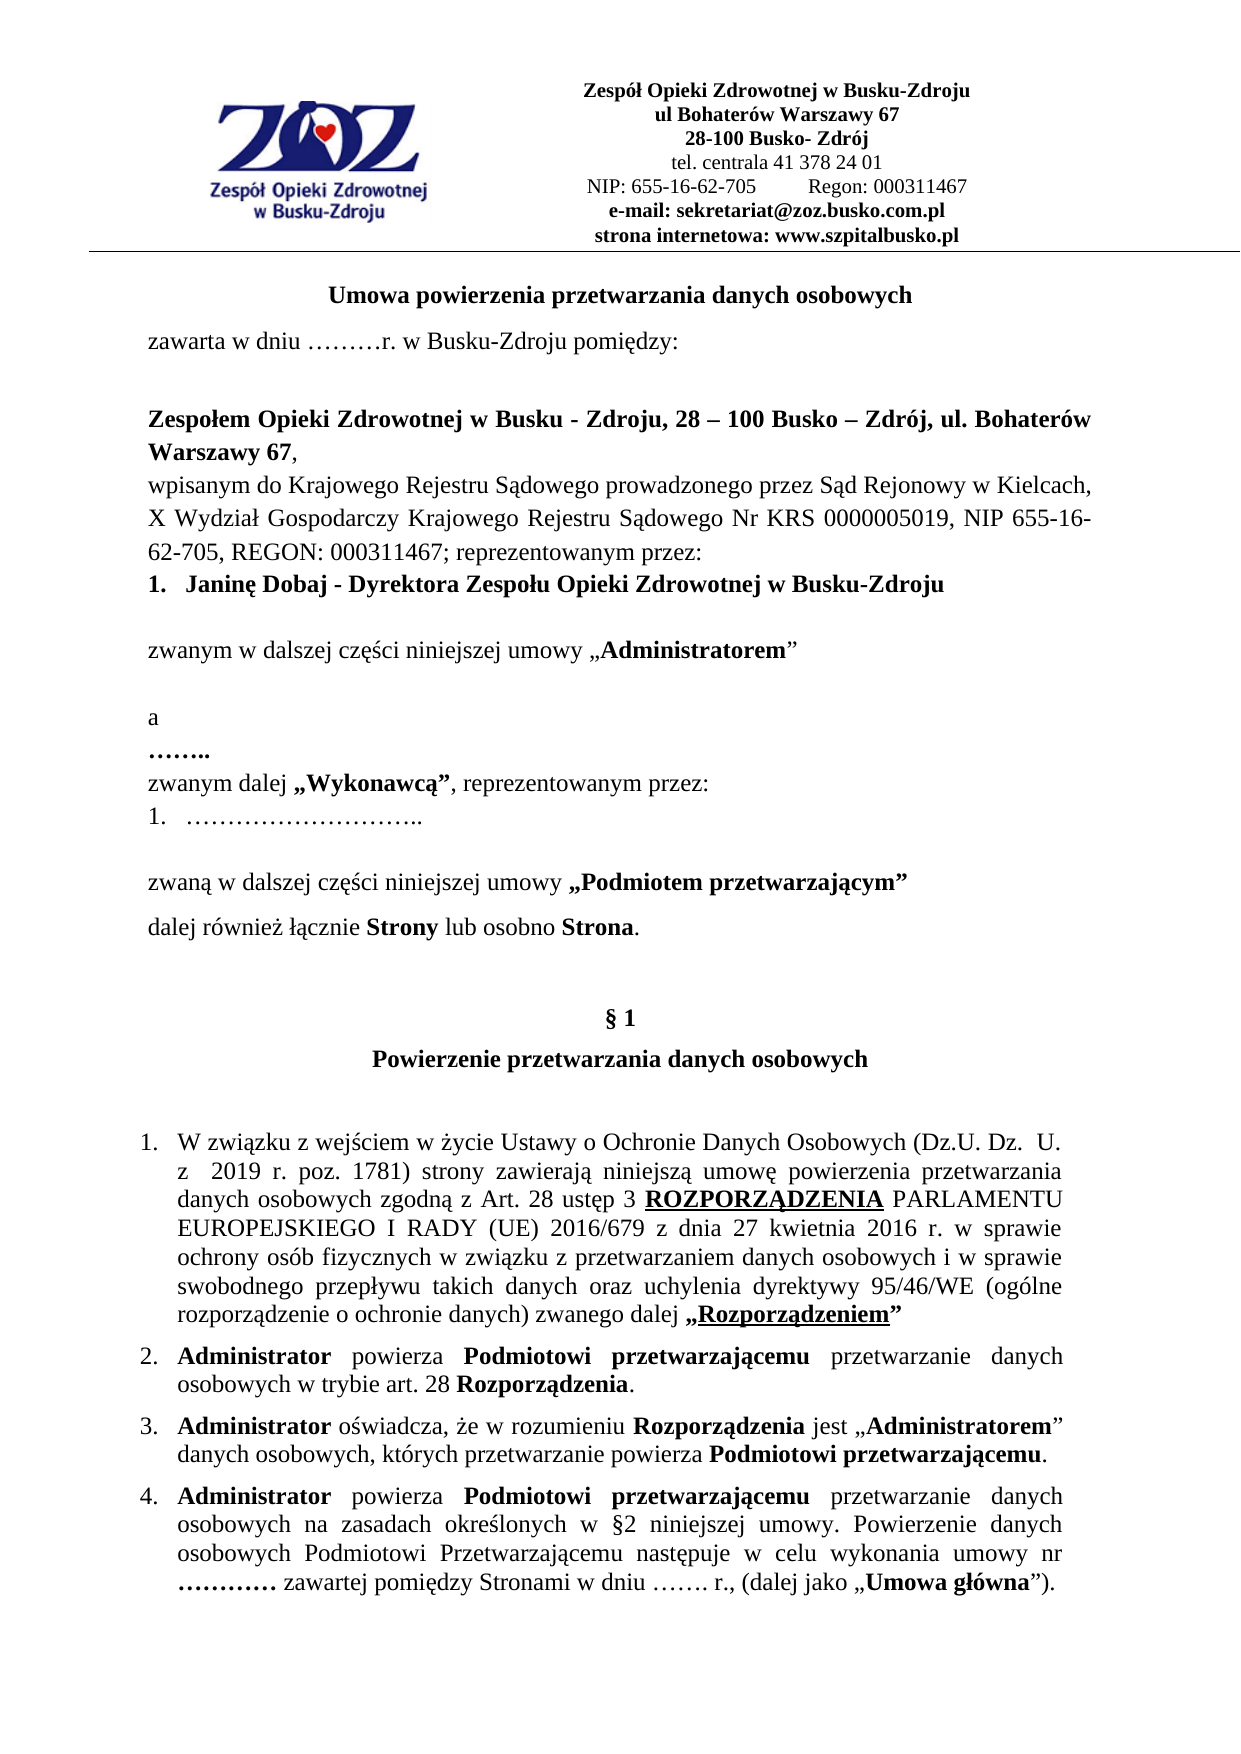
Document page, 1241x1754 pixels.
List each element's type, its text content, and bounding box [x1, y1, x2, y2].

text wpisanym do Krajowego Rejestru Sądowego prowadzonego przez Sąd Rejonowy w Kielcach, X Wydział Gospodarczy Krajowego Rejestru Sądowego Nr KRS 0000005019, NIP 655-16-62-705, REGON: 000311467; reprezentowanym przez: [148, 471, 1093, 565]
text § 1 [177, 1003, 1063, 1032]
text zwanym w dalszej części niniejszej umowy „Administratorem” [148, 636, 1063, 664]
text Zespołem Opieki Zdrowotnej w Busku - Zdroju, 28 – 100 Busko – Zdrój, ul. Bohaterów Warszawy 67, [148, 404, 1093, 466]
list Administrator powierza Podmiotowi przetwarzającemu przetwarzanie danych osobowych w trybie art. 28 Rozporządzenia. [139, 1341, 1063, 1398]
text zwaną w dalszej części niniejszej umowy „Podmiotem przetwarzającym” [148, 867, 1063, 896]
text Umowa powierzenia przetwarzania danych osobowych [177, 280, 1063, 309]
text zawarta w dniu ………r. w Busku-Zdroju pomiędzy: [148, 326, 1063, 355]
text dalej również łącznie Strony lub osobno Strona. [148, 912, 1063, 941]
list W związku z wejściem w życie Ustawy o Ochronie Danych Osobowych (Dz.U. Dz. U. z 2019 r. poz. 1781) strony zawierają niniejszą umowę powierzenia przetwarzania danych osobowych zgodną z Art. 28 ustęp 3 ROZPORZĄDZENIA PARLAMENTU EUROPEJSKIEGO I RADY (UE) 2016/679 z dnia 27 kwietnia 2016 r. w sprawie ochrony osób fizycznych w związku z przetwarzaniem danych osobowych i w sprawie swobodnego przepływu takich danych oraz uchylenia dyrektywy 95/46/WE (ogólne rozporządzenie o ochronie danych) zwanego dalej „Rozporządzeniem” [139, 1127, 1063, 1328]
list Administrator powierza Podmiotowi przetwarzającemu przetwarzanie danych osobowych na zasadach określonych w §2 niniejszej umowy. Powierzenie danych osobowych Podmiotowi Przetwarzającemu następuje w celu wykonania umowy nr ………… zawartej pomiędzy Stronami w dniu ……. r., (dalej jako „Umowa główna”). [139, 1481, 1063, 1596]
text …….. [148, 735, 1093, 763]
list Administrator oświadcza, że w rozumieniu Rozporządzenia jest „Administratorem” danych osobowych, których przetwarzanie powierza Podmiotowi przetwarzającemu. [139, 1411, 1063, 1468]
text a [148, 702, 1093, 730]
picture [208, 101, 432, 223]
text zwanym dalej „Wykonawcą”, reprezentowanym przez: [148, 768, 1093, 796]
list ……………………….. [148, 801, 1063, 829]
list Janinę Dobaj - Dyrektora Zespołu Opieki Zdrowotnej w Busku-Zdroju [148, 569, 1093, 598]
text Powierzenie przetwarzania danych osobowych [177, 1044, 1063, 1073]
